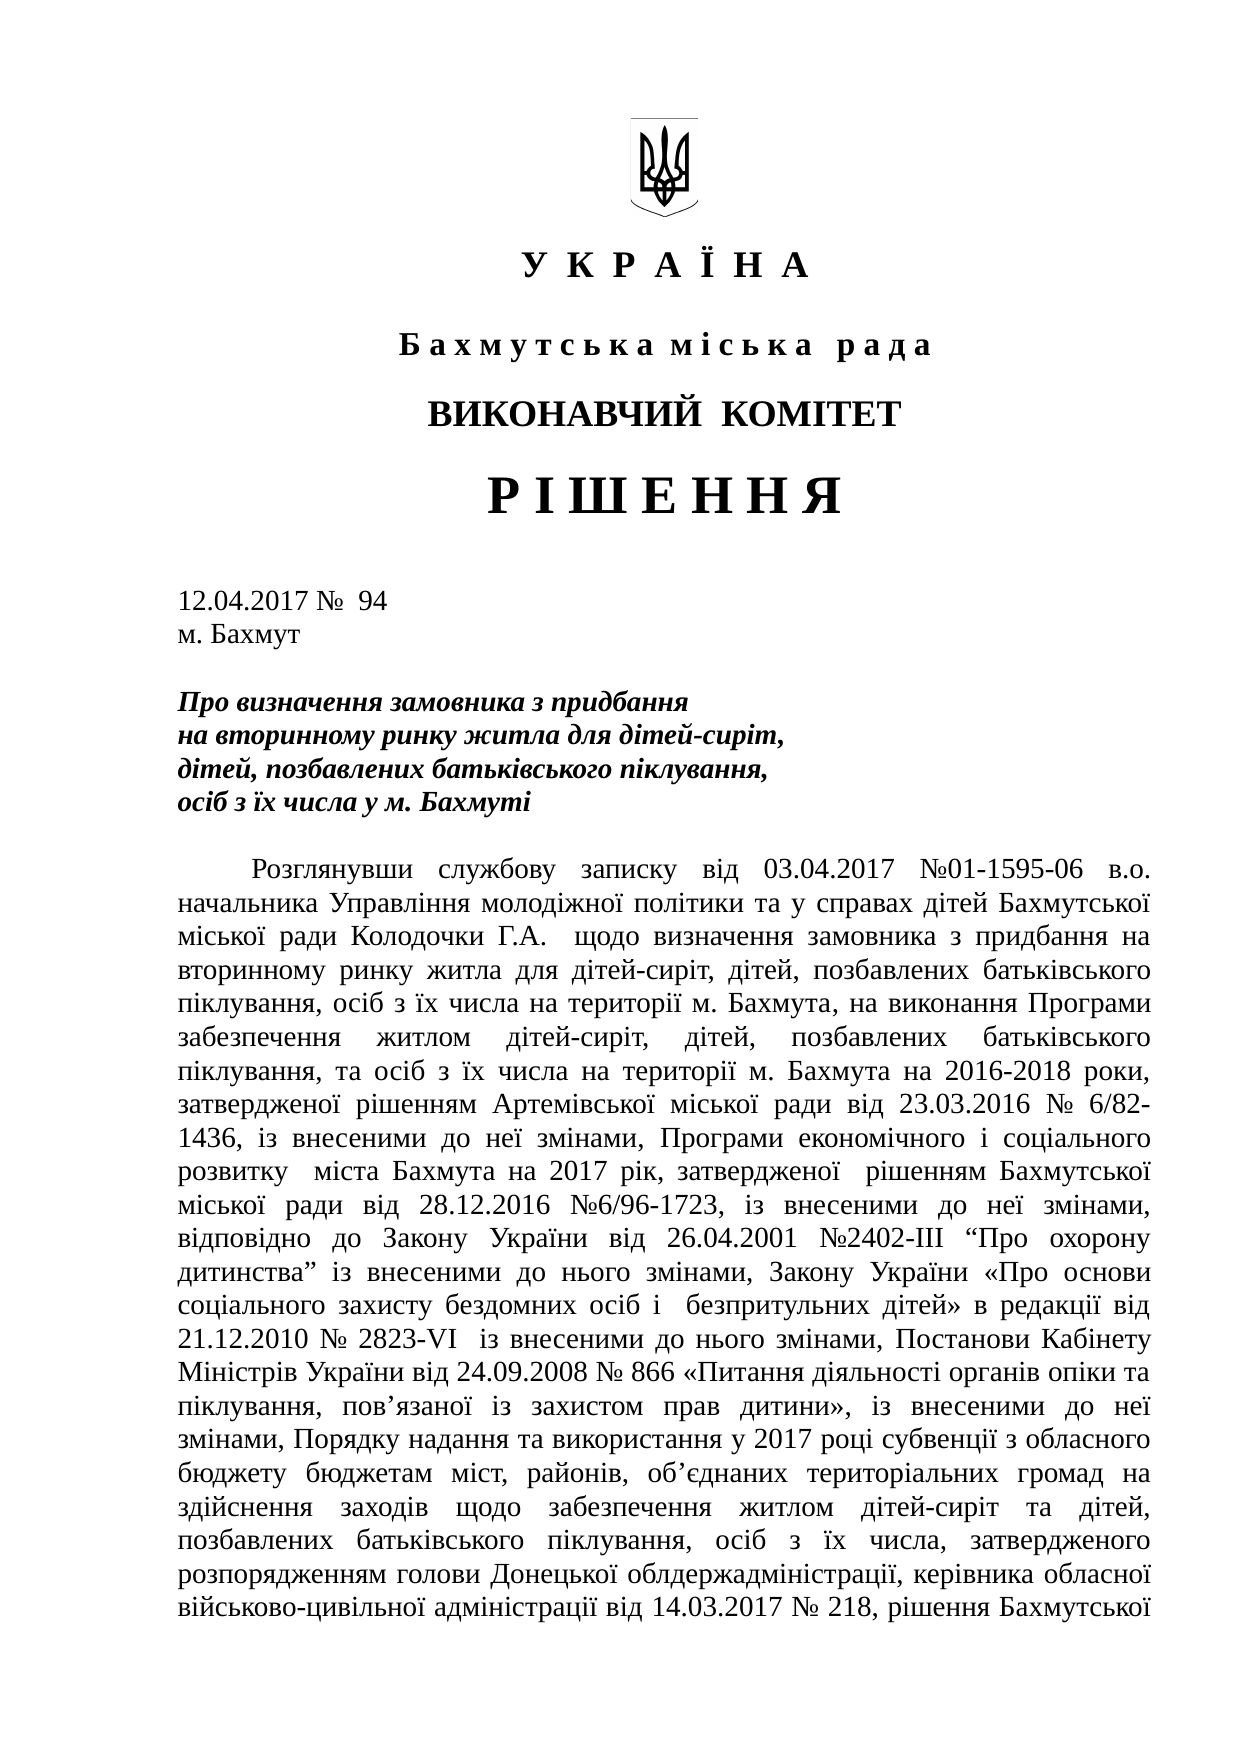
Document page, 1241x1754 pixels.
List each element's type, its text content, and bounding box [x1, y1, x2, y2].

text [177, 851, 1152, 1623]
text осіб з їх числа у м. Бахмуті [177, 784, 1152, 818]
text Р І Ш Е Н Н Я [177, 463, 1152, 526]
text дітей, позбавлених батьківського піклування, [177, 751, 1152, 784]
text 12.04.2017 № 94 [177, 583, 1152, 617]
text на вторинному ринку житла для дітей-сиріт, [177, 717, 1152, 751]
picture [630, 118, 698, 217]
subtitle У К Р А Ї Н А [177, 243, 1152, 286]
text Про визначення замовника з придбання [177, 684, 1152, 717]
text м. Бахмут [177, 617, 1152, 650]
text Б а х м у т с ь к а м і с ь к а р а д а [177, 324, 1152, 363]
subtitle ВИКОНАВЧИЙ КОМІТЕТ [177, 391, 1152, 434]
